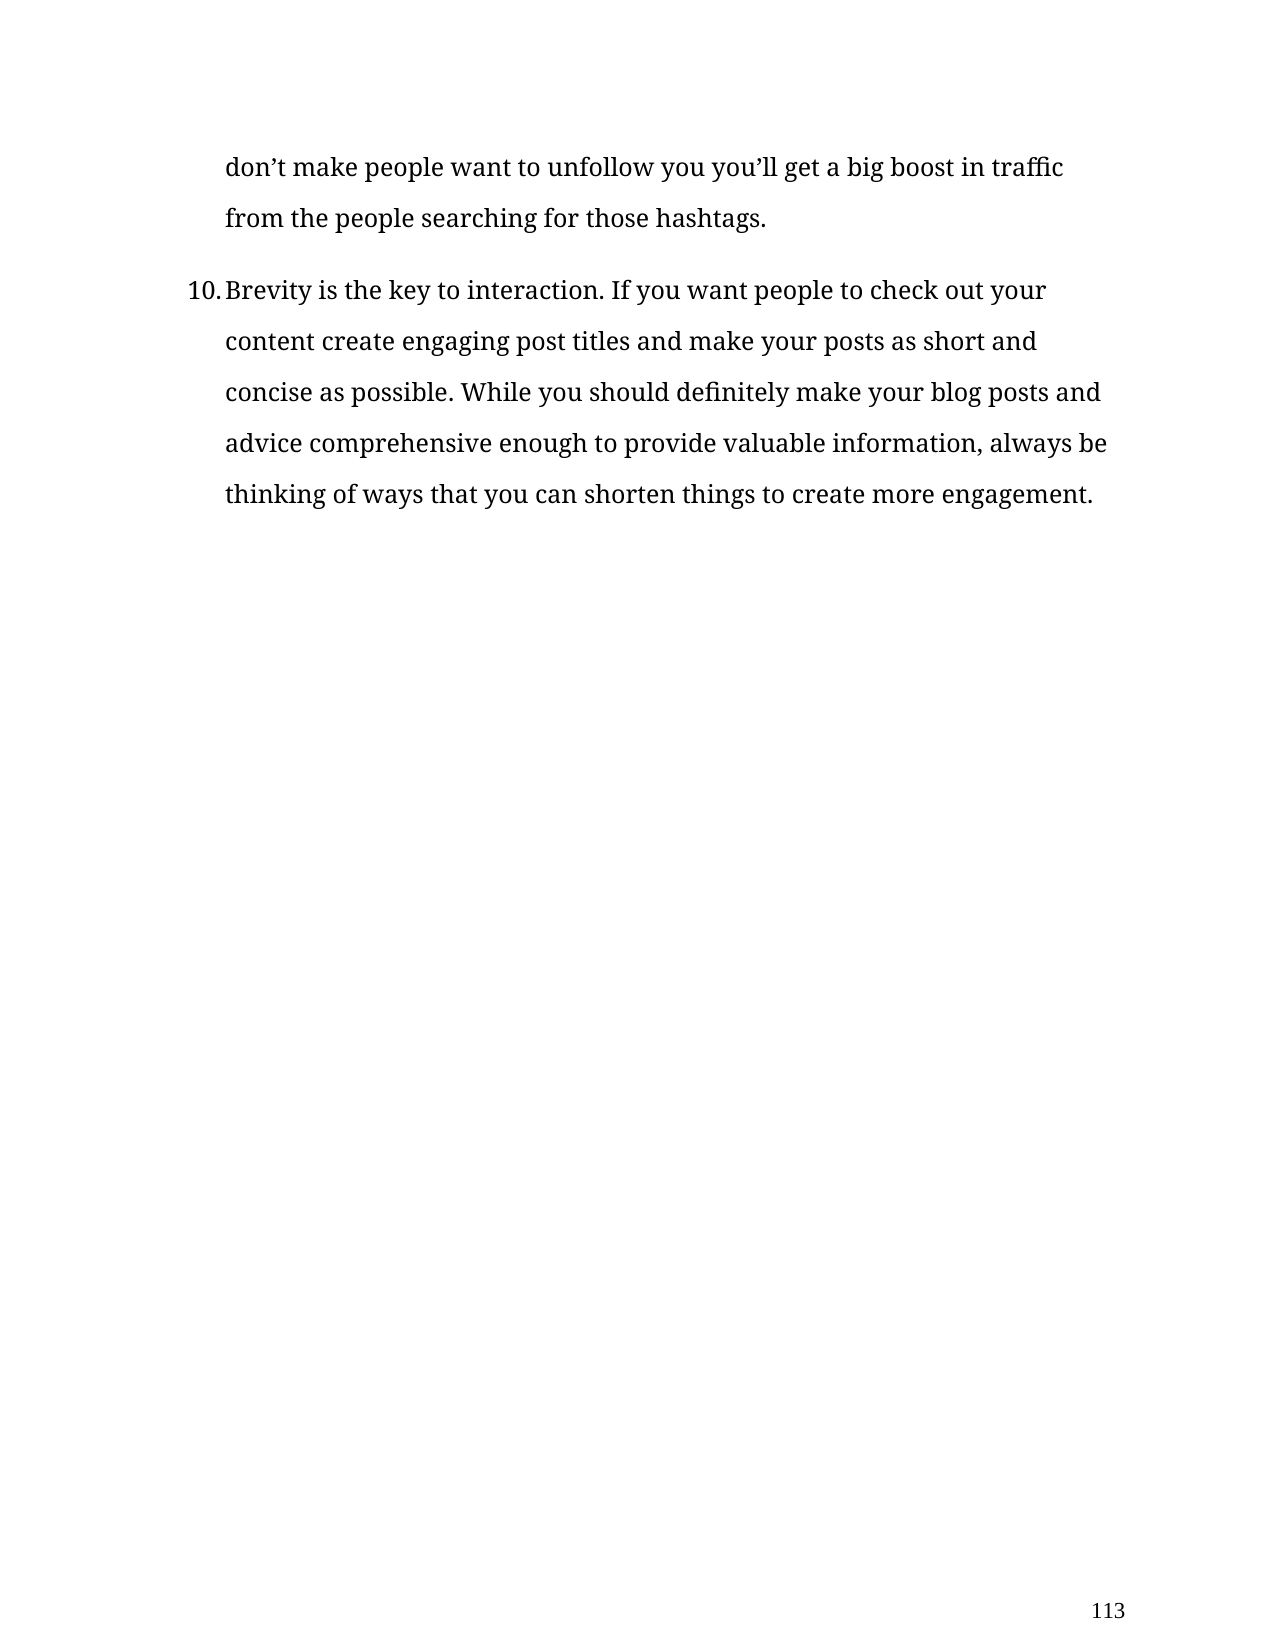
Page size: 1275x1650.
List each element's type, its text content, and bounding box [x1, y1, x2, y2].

list Brevity is the key to interaction. If you want people to check out your content create engaging post titles and make your posts as short and concise as possible. While you should definitely make your blog posts and advice comprehensive enough to provide valuable information, always be thinking of ways that you can shorten things to create more engagement. [187, 273, 1110, 511]
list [187, 150, 1119, 235]
